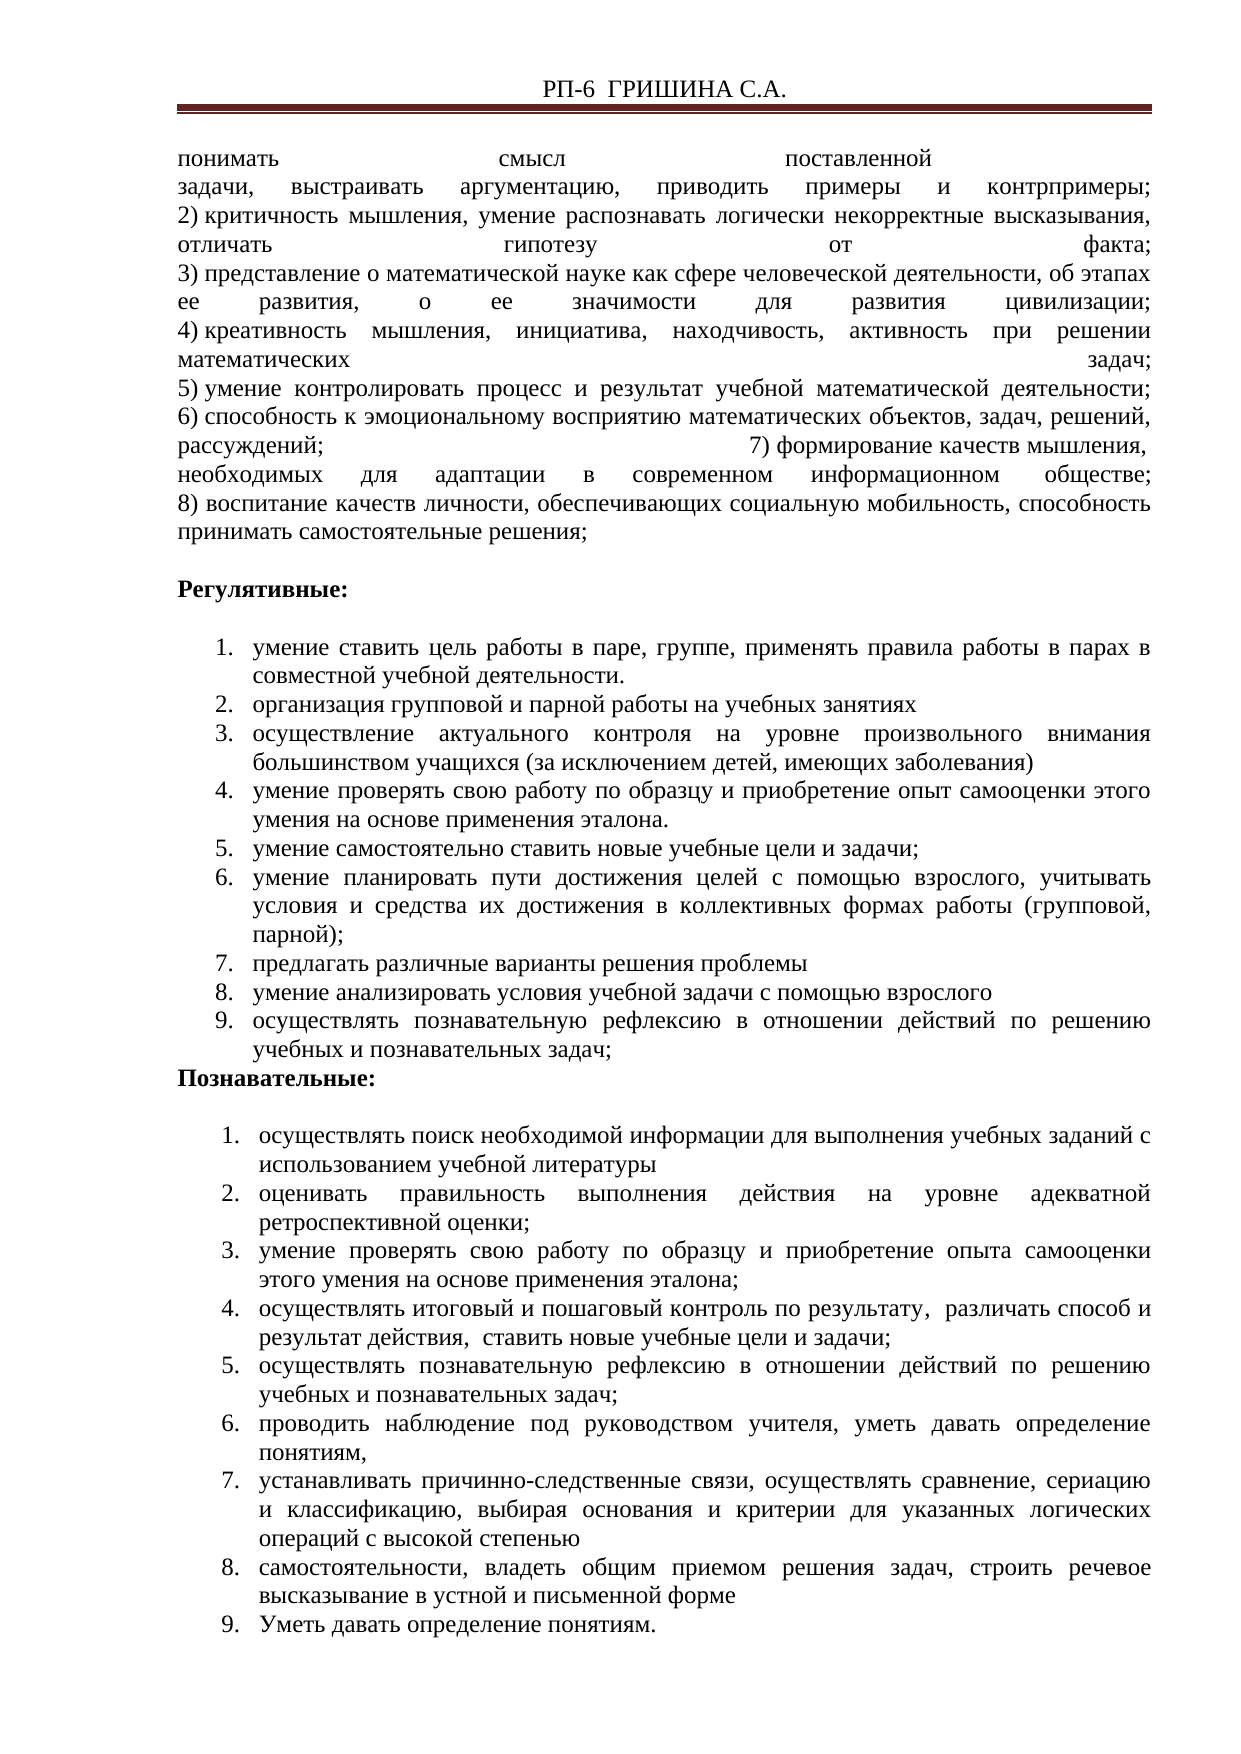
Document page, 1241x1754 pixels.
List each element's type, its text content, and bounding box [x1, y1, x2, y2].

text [177, 143, 1152, 545]
list умение анализировать условия учебной задачи с помощью взрослого [215, 977, 1152, 1006]
list самостоятельности, владеть общим приемом решения задач, строить речевое высказывание в устной и письменной форме [221, 1552, 1152, 1609]
list осуществлять поиск необходимой информации для выполнения учебных заданий с использованием учебной литературы [221, 1121, 1152, 1178]
list осуществлять познавательную рефлексию в отношении действий по решению учебных и познавательных задач; [221, 1351, 1152, 1408]
list организация групповой и парной работы на учебных занятиях [215, 689, 1152, 718]
list умение планировать пути достижения целей с помощью взрослого, учитывать условия и средства их достижения в коллективных формах работы (групповой, парной); [215, 862, 1152, 948]
list оценивать правильность выполнения действия на уровне адекватной ретроспективной оценки; [221, 1178, 1152, 1236]
list осуществление актуального контроля на уровне произвольного внимания большинством учащихся (за исключением детей, имеющих заболевания) [215, 718, 1152, 776]
text Регулятивные: [177, 574, 1152, 603]
list осуществлять познавательную рефлексию в отношении действий по решению учебных и познавательных задач; [215, 1006, 1152, 1063]
list осуществлять итоговый и пошаговый контроль по результату, различать способ и результат действия, ставить новые учебные цели и задачи; [221, 1293, 1152, 1351]
list умение ставить цель работы в паре, группе, применять правила работы в парах в совместной учебной деятельности. [215, 632, 1152, 689]
list предлагать различные варианты решения проблемы [215, 948, 1152, 977]
list проводить наблюдение под руководством учителя, уметь давать определение понятиям, [221, 1408, 1152, 1466]
list Уметь давать определение понятиям. [221, 1609, 1152, 1638]
list умение проверять свою работу по образцу и приобретение опыт самооценки этого умения на основе применения эталона. [215, 776, 1152, 833]
list умение самостоятельно ставить новые учебные цели и задачи; [215, 833, 1152, 862]
list устанавливать причинно-следственные связи, осуществлять сравнение, сериацию и классификацию, выбирая основания и критерии для указанных логических операций с высокой степенью [221, 1466, 1152, 1552]
list умение проверять свою работу по образцу и приобретение опыта самооценки этого умения на основе применения эталона; [221, 1236, 1152, 1293]
text Познавательные: [177, 1063, 1152, 1092]
